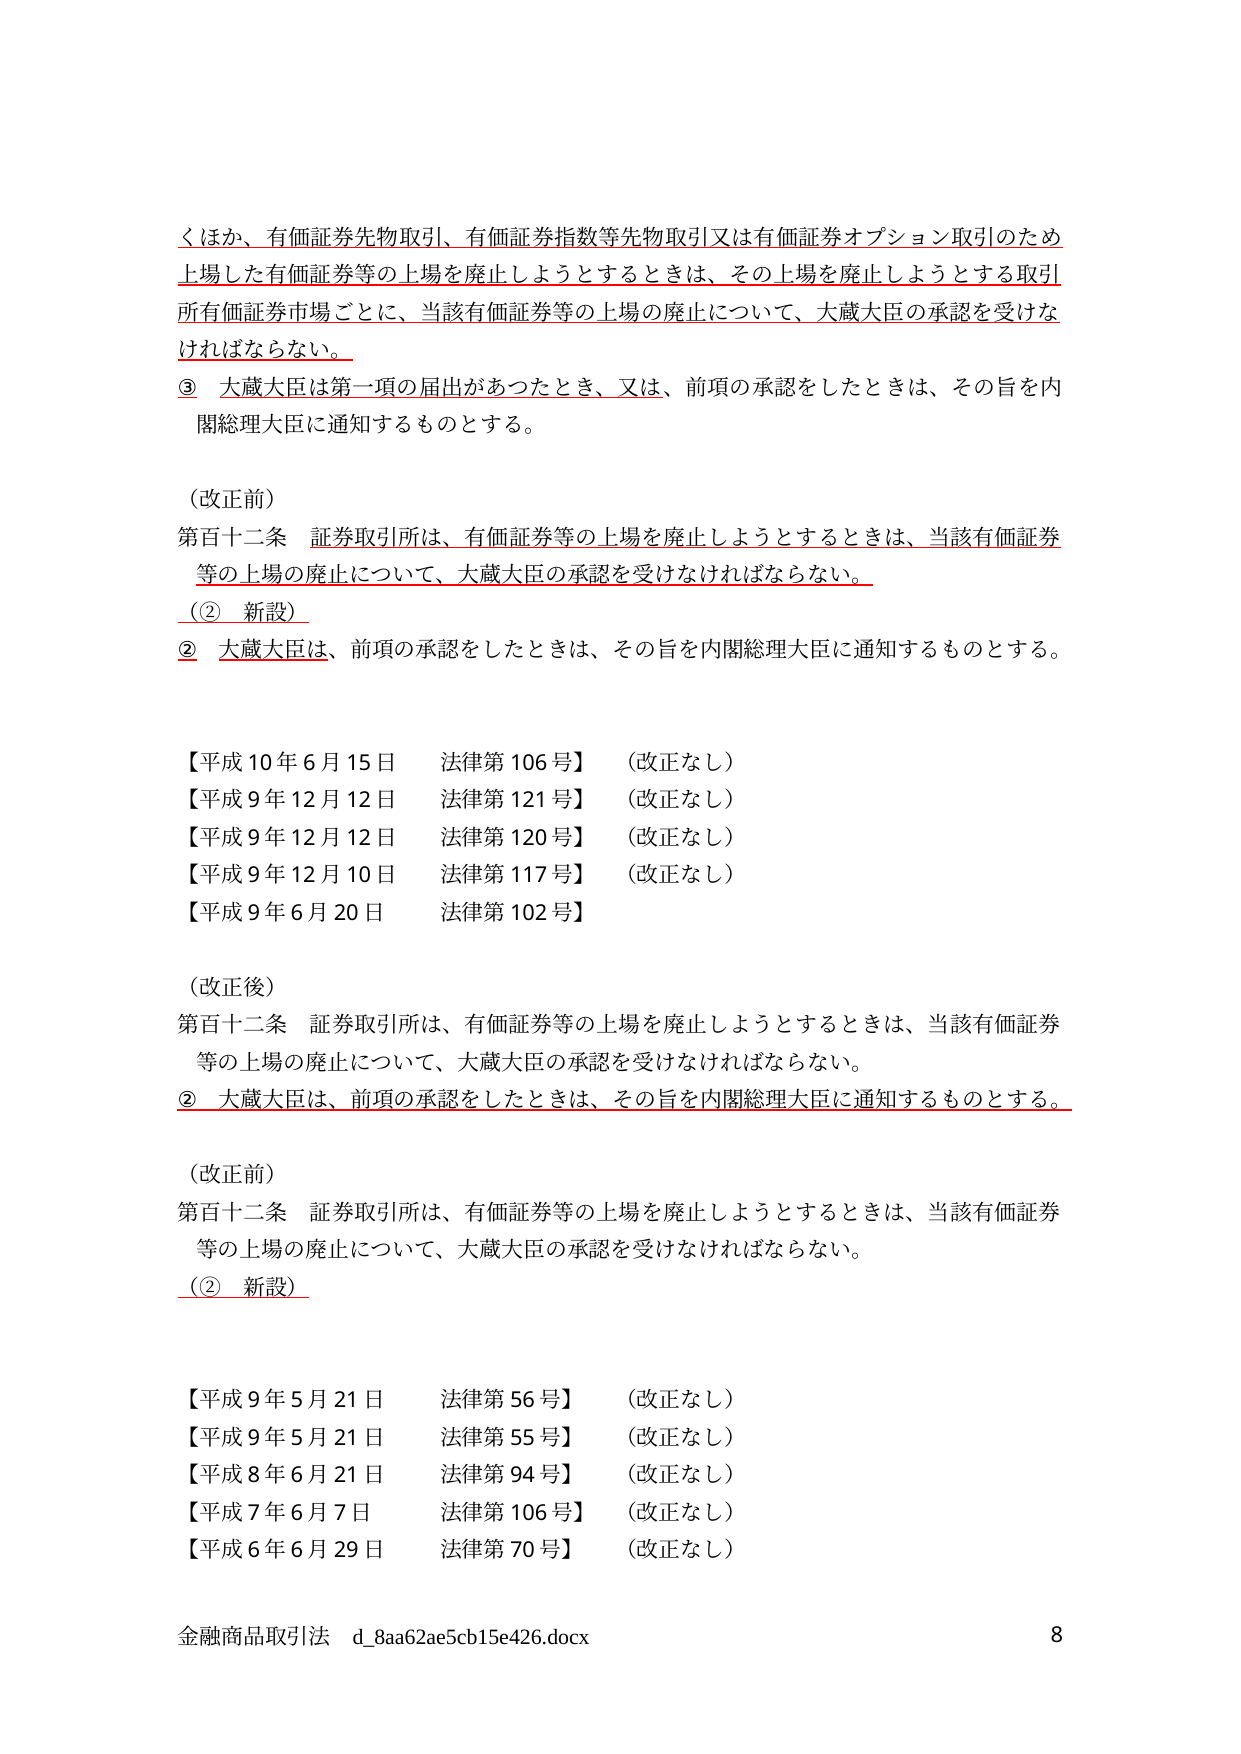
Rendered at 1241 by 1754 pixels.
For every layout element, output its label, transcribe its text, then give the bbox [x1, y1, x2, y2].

text 【平成9年6月20日 法律第102号】 [177, 892, 1063, 929]
text （② 新設） [177, 1267, 1063, 1304]
text （改正前） [177, 1154, 1063, 1192]
text 【平成9年12月12日 法律第121号】 （改正なし） [177, 779, 1063, 817]
text 第百十二条 証券取引所は、有価証券等の上場を廃止しようとするときは、当該有価証券等の上場の廃止について、大蔵大臣の承認を受けなければならない。 [177, 1004, 1063, 1079]
text （② 新設） [177, 592, 1063, 629]
text ② 大蔵大臣は、前項の承認をしたときは、その旨を内閣総理大臣に通知するものとする。 [177, 1079, 1063, 1109]
text ③ 大蔵大臣は第一項の届出があつたとき、又は、前項の承認をしたときは、その旨を内閣総理大臣に通知するものとする。 [177, 367, 1063, 442]
text ② 大蔵大臣は、前項の承認をしたときは、その旨を内閣総理大臣に通知するものとする。 [177, 629, 1063, 667]
text 【平成9年5月21日 法律第55号】 （改正なし） [177, 1417, 1063, 1454]
text 【平成9年5月21日 法律第56号】 （改正なし） [177, 1379, 1063, 1417]
text 【平成8年6月21日 法律第94号】 （改正なし） [177, 1454, 1063, 1492]
text 第百十二条 証券取引所は、有価証券等の上場を廃止しようとするときは、当該有価証券等の上場の廃止について、大蔵大臣の承認を受けなければならない。 [177, 517, 1063, 592]
text 第百十二条 証券取引所は、有価証券等の上場を廃止しようとするときは、当該有価証券等の上場の廃止について、大蔵大臣の承認を受けなければならない。 [177, 1192, 1063, 1267]
text 【平成9年12月12日 法律第120号】 （改正なし） [177, 817, 1063, 854]
text 【平成6年6月29日 法律第70号】 （改正なし） [177, 1529, 1063, 1567]
text 【平成9年12月10日 法律第117号】 （改正なし） [177, 854, 1063, 892]
text 【平成7年6月7日 法律第106号】 （改正なし） [177, 1492, 1063, 1529]
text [177, 217, 1063, 247]
text 【平成10年6月15日 法律第106号】 （改正なし） [177, 742, 1063, 779]
text （改正後） [177, 967, 1063, 1004]
text （改正前） [177, 479, 1063, 517]
